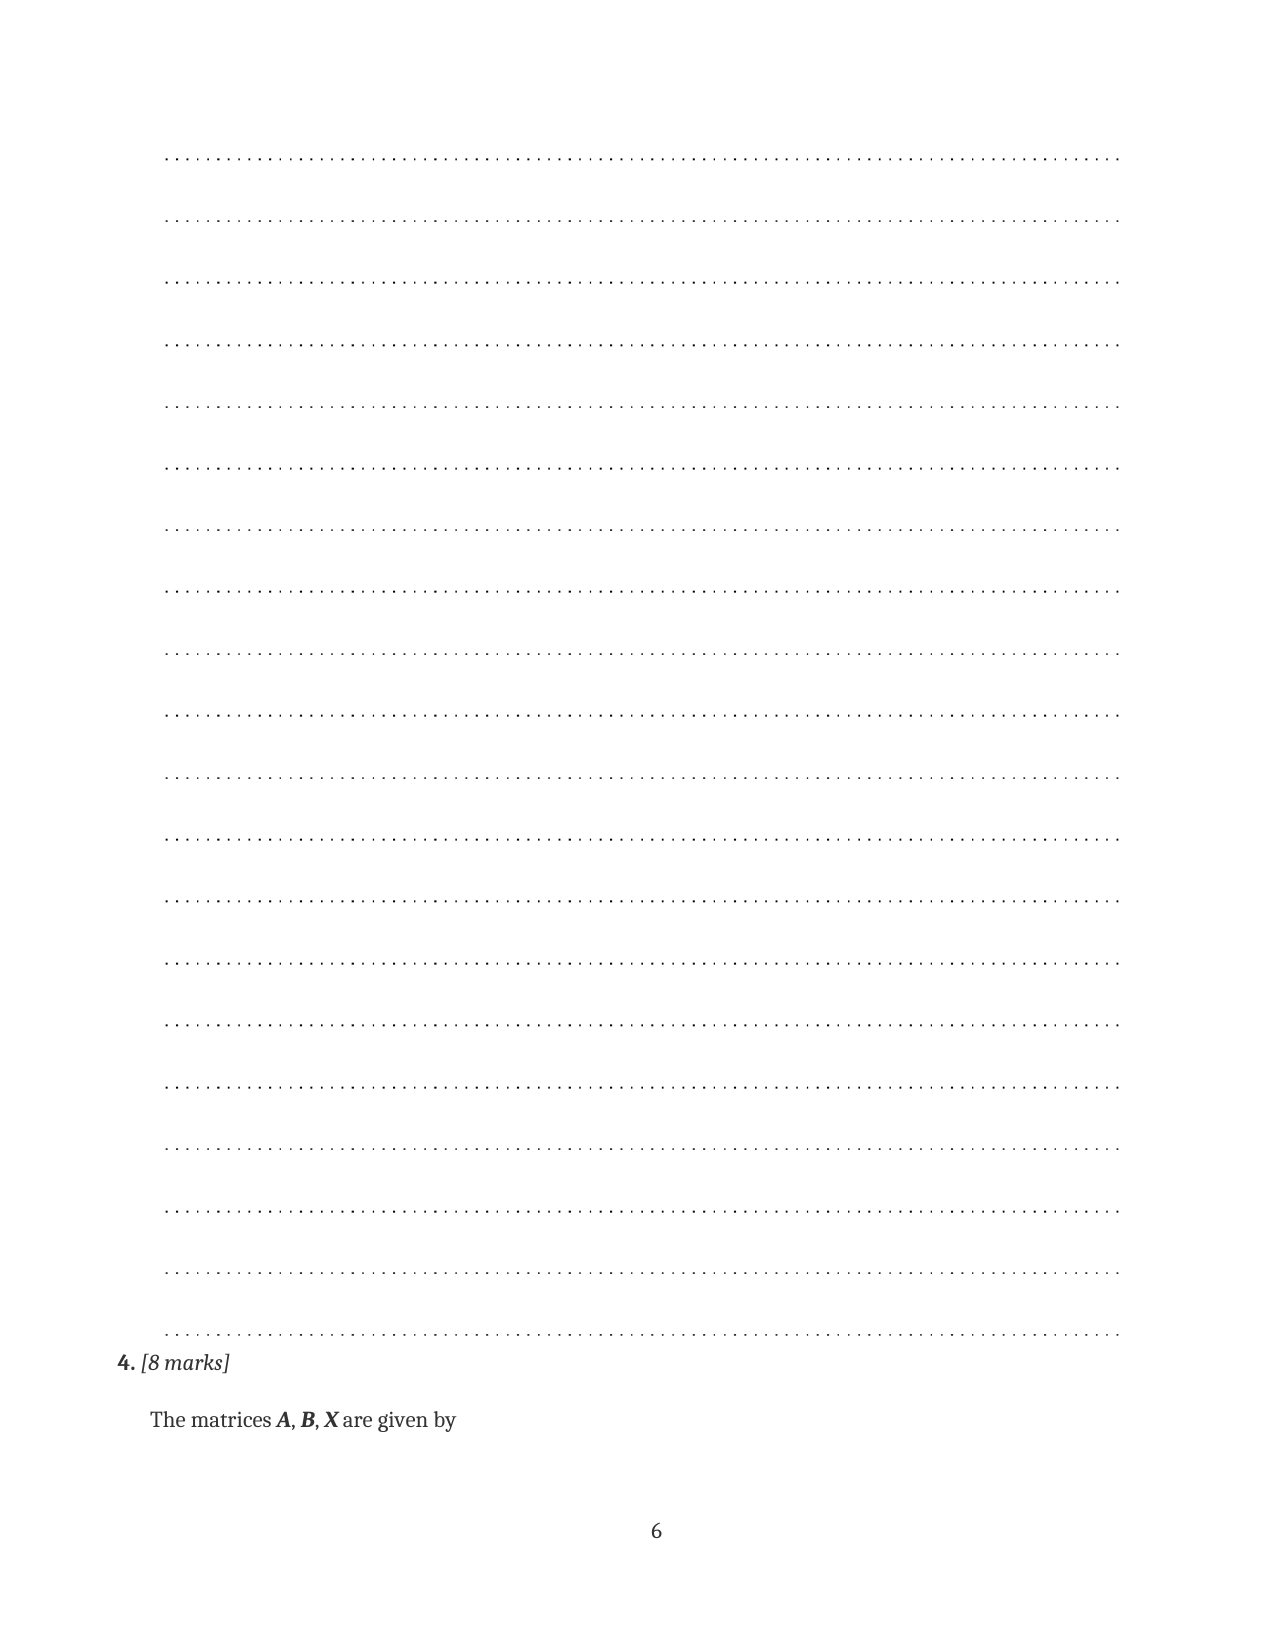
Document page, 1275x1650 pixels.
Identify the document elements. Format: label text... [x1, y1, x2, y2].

text 4. [8 marks] [112, 1350, 1162, 1376]
picture [150, 112, 1142, 1350]
text The matrices A, B, X are given by [150, 1407, 1162, 1433]
